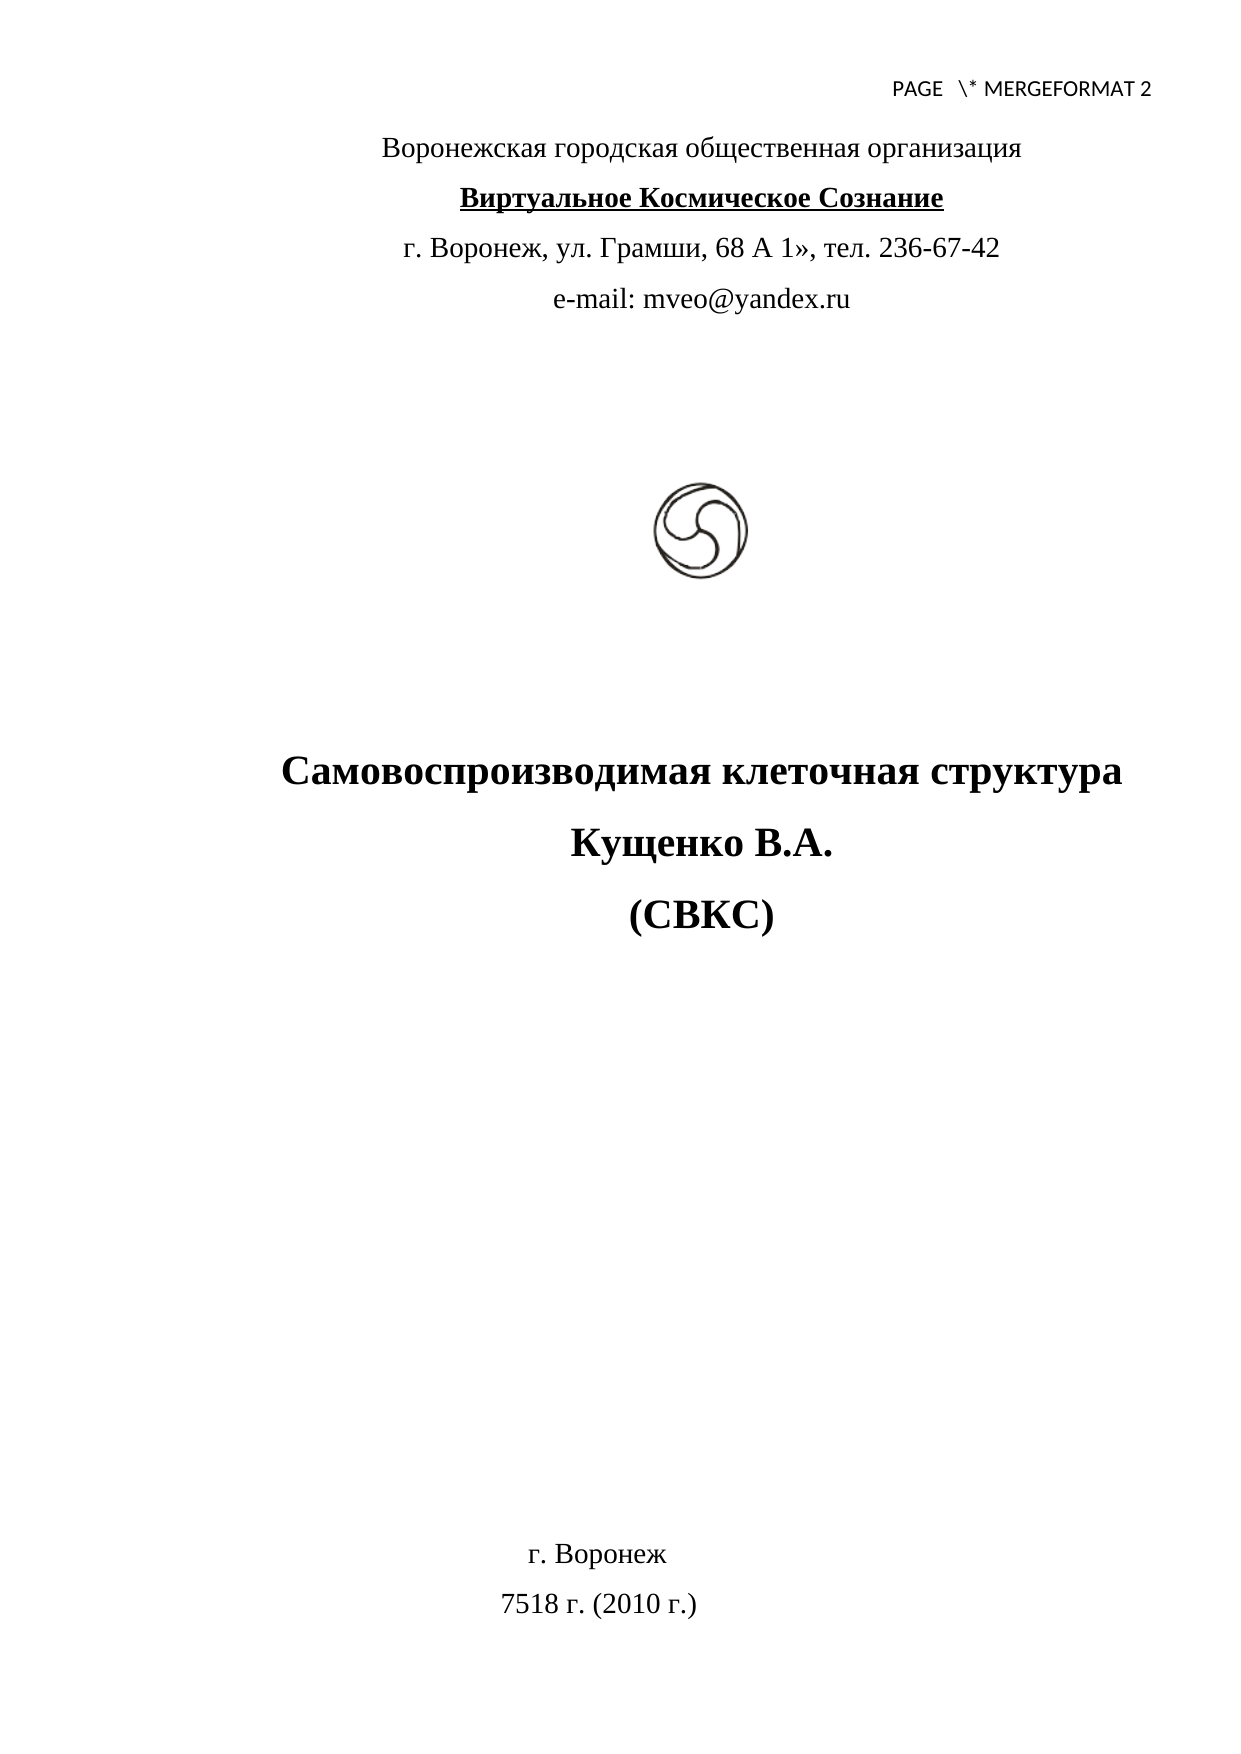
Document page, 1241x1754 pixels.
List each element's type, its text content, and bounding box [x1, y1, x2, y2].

text Самовоспроизводимая клеточная структура Кущенко В.А. [252, 745, 1152, 865]
text Воронежская городская общественная организация [252, 130, 1152, 163]
text 7518 г. (2010 г.) [252, 1586, 1152, 1620]
text Виртуальное Космическое Сознание [252, 180, 1152, 214]
text (СВКС) [252, 889, 1152, 937]
text г. Воронеж, ул. Грамши, 68 А 1», тел. 236-67-42 [252, 230, 1152, 264]
text e-mail: mveo@yandex.ru [252, 281, 1152, 314]
text г. Воронеж [214, 1536, 1152, 1569]
